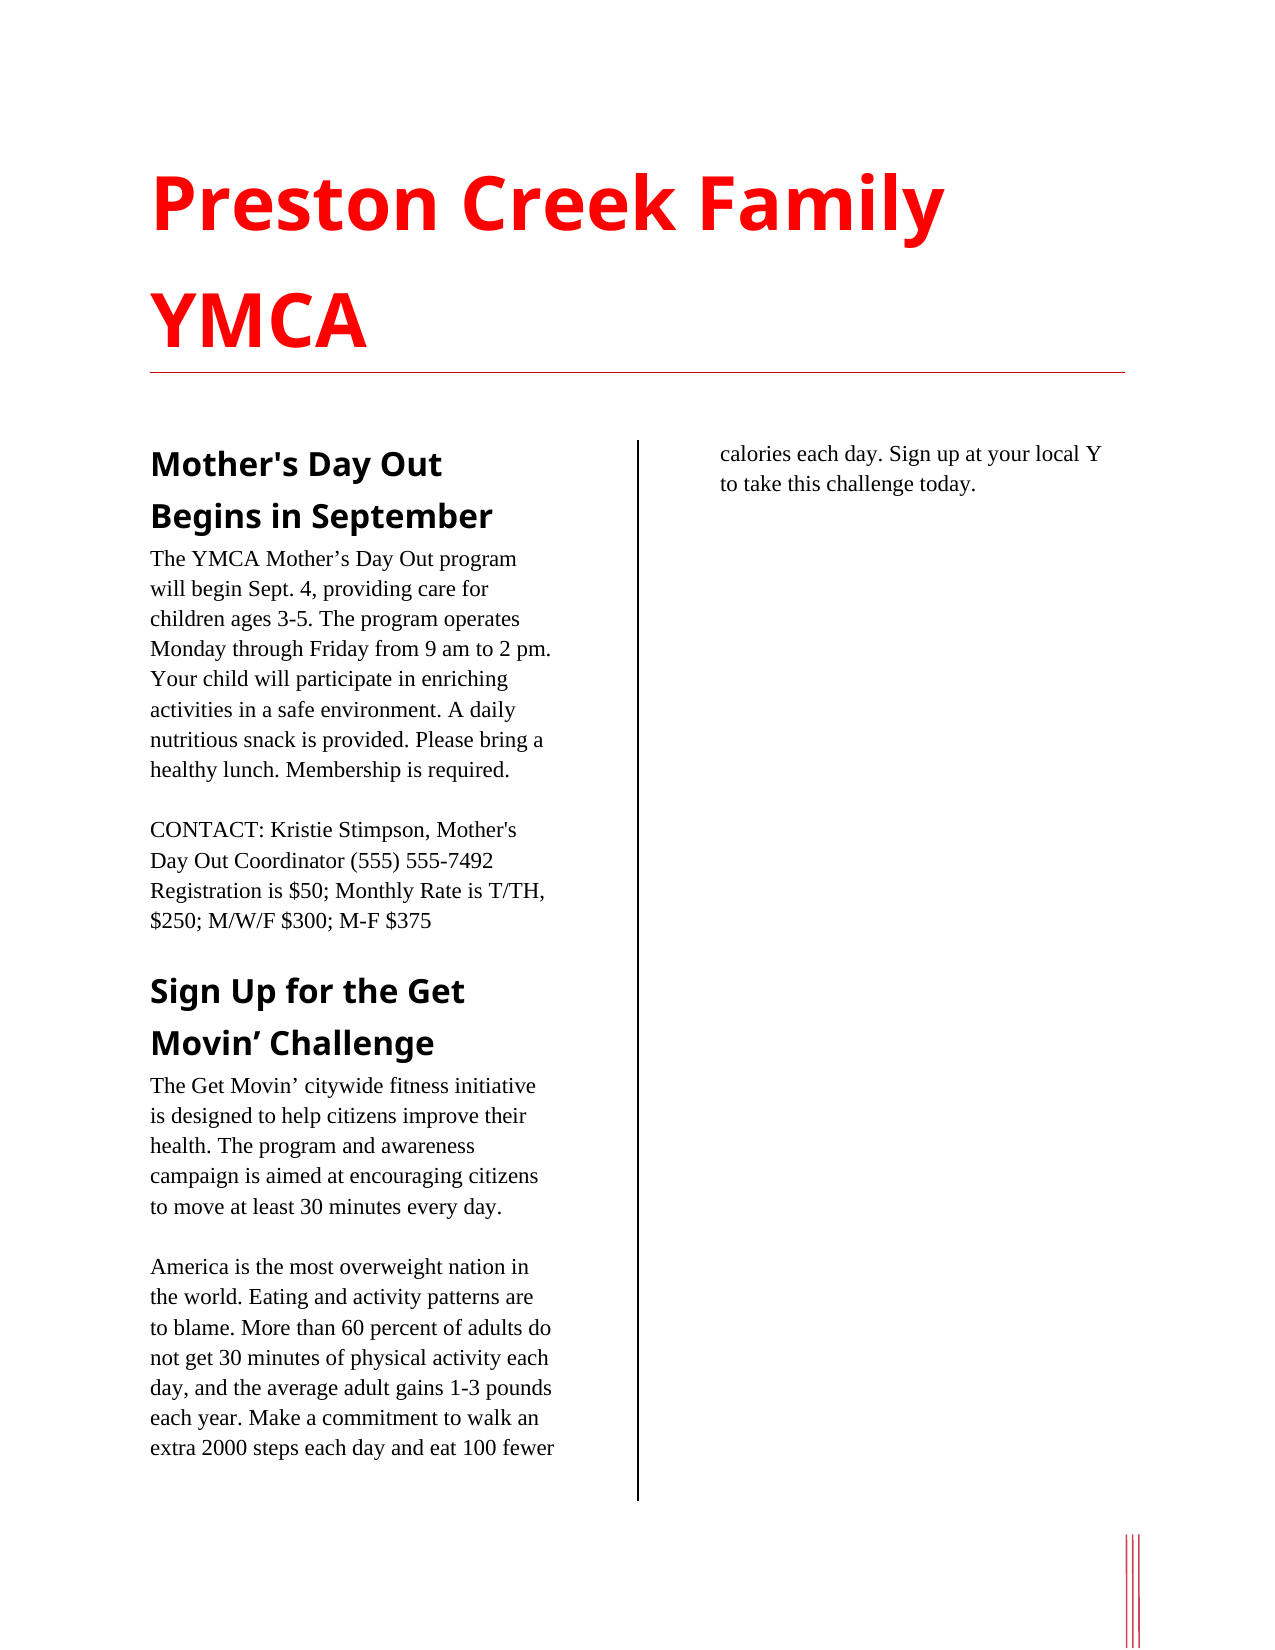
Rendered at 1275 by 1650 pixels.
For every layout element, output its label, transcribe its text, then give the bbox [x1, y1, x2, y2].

text The YMCA Mother’s Day Out program will begin Sept. 4, providing care for children ages 3-5. The program operates Monday through Friday from 9 am to 2 pm. Your child will participate in enriching activities in a safe environment. A daily nutritious snack is provided. Please bring a healthy lunch. Membership is required. [150, 545, 555, 782]
text Preston Creek Family YMCA [150, 150, 1125, 372]
text America is the most overweight nation in the world. Eating and activity patterns are to blame. More than 60 percent of adults do not get 30 minutes of physical activity each day, and the average adult gains 1- each year. Make a commitment to walk an extra 2000 steps each day and eat 100 fewer calories each day. Sign up at your local Y to take this challenge today. [720, 440, 1125, 497]
text Sign Up for the Get Movin’ Challenge [150, 968, 555, 1065]
text CONTACT: Kristie Stimpson, Mother's Day Out Coordinator (555) 555-7492 Registration is $50; Monthly Rate is T/TH, $250; M/W/F $300; M-F $375 [150, 817, 555, 933]
text The Get Movin’ citywide fitness initiative is designed to help citizens improve their health. The program and awareness campaign is aimed at encouraging citizens to move at least 30 minutes every day. [150, 1072, 555, 1219]
text Mother's Day Out Begins in September [150, 440, 555, 538]
text America is the most overweight nation in the world. Eating and activity patterns are to blame. More than 60 percent of adults do not get 30 minutes of physical activity each day, and the average adult gains 1- each year. Make a commitment to walk an extra 2000 steps each day and eat 100 fewer calories each day. Sign up at your local Y to take this challenge today. [150, 1253, 555, 1461]
